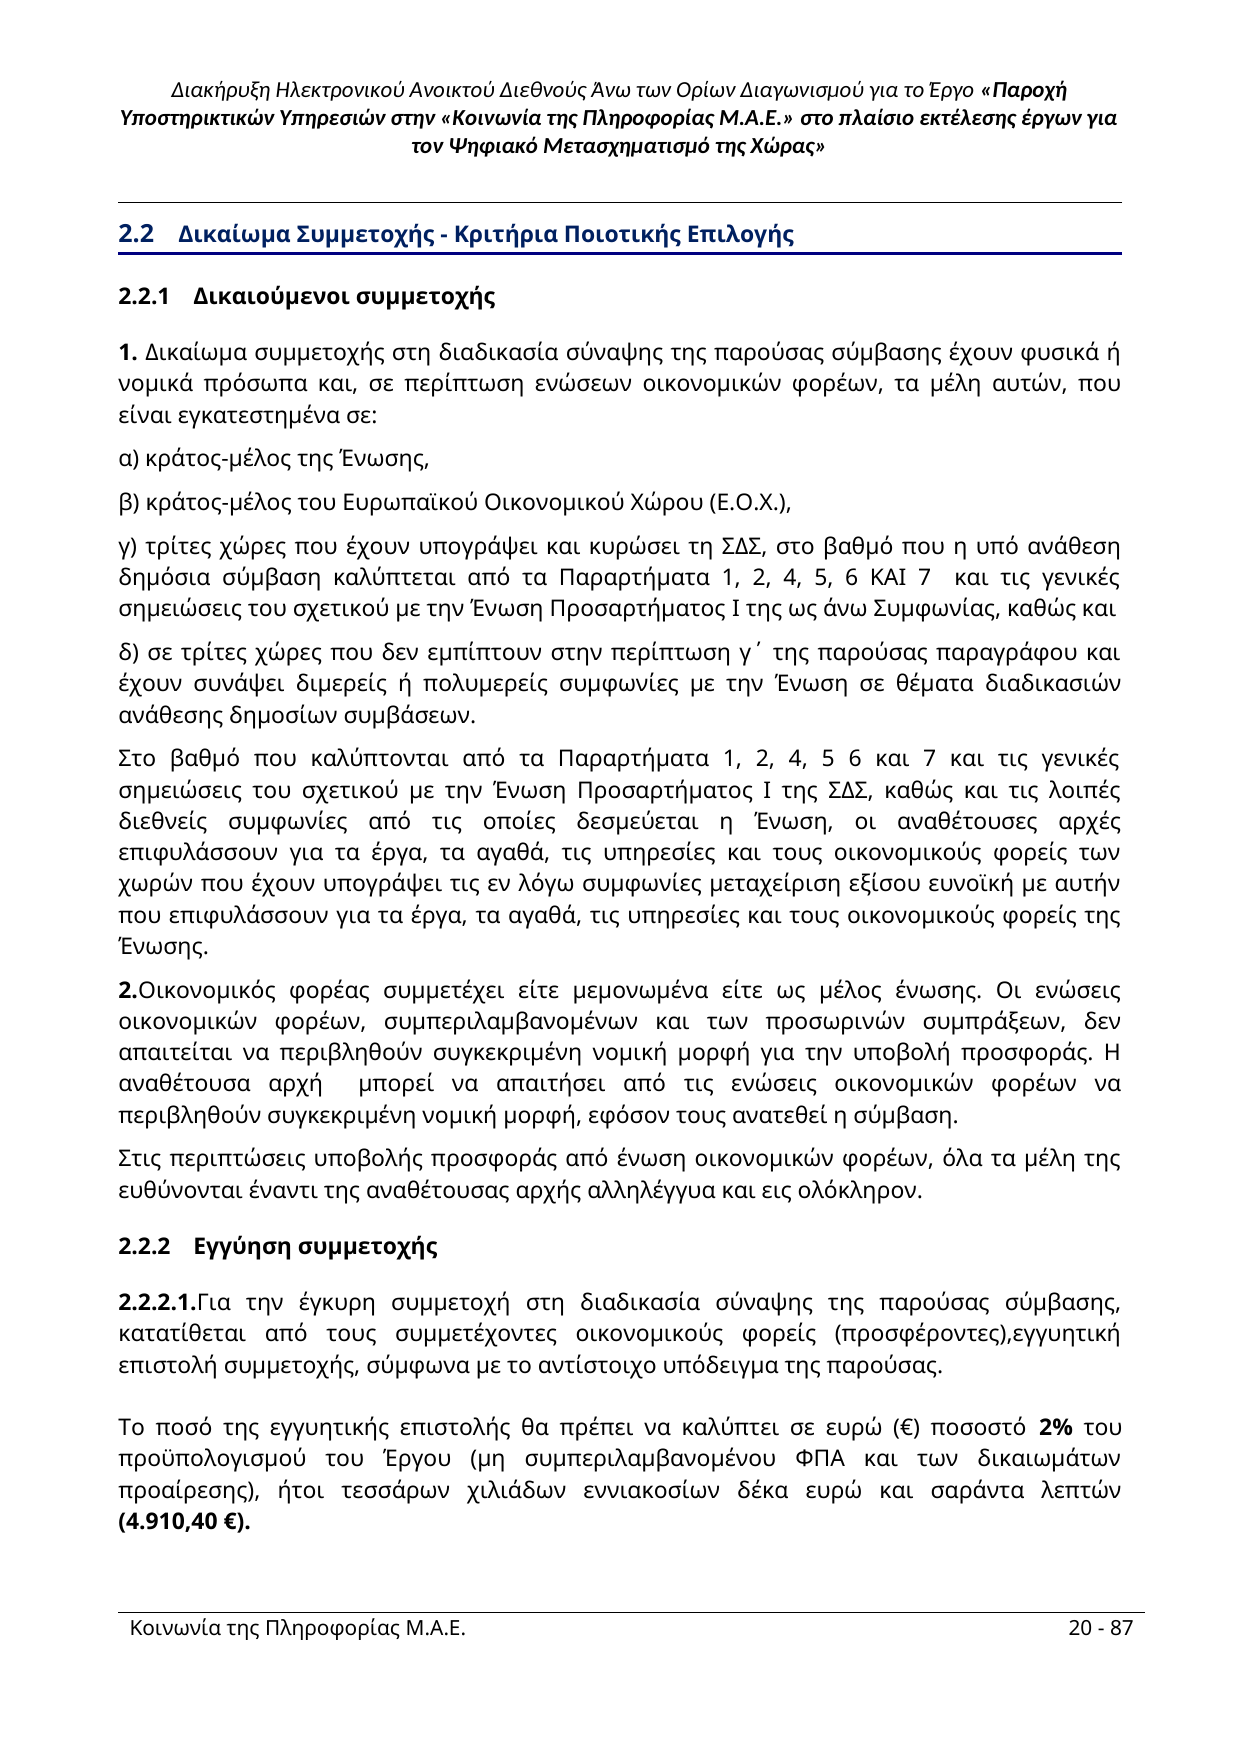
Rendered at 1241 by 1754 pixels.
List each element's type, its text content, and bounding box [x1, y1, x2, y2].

list Το ποσό της εγγυητικής επιστολής θα πρέπει να καλύπτει σε ευρώ (€) ποσοστό 2% του προϋπολογισμού του Έργου (μη συμπεριλαμβανομένου ΦΠΑ και των δικαιωμάτων προαίρεσης), ήτοι τεσσάρων χιλιάδων εννιακοσίων δέκα ευρώ και σαράντα λεπτών (4.910,40 €). [118, 1411, 1122, 1536]
text 1. Δικαίωμα συμμετοχής στη διαδικασία σύναψης της παρούσας σύμβασης έχουν φυσικά ή νομικά πρόσωπα και, σε περίπτωση ενώσεων οικονομικών φορέων, τα μέλη αυτών, που είναι εγκατεστημένα σε: [118, 336, 1122, 430]
subtitle Εγγύηση συμμετοχής [118, 1230, 1122, 1261]
list 2.2.2.1.Για την έγκυρη συμμετοχή στη διαδικασία σύναψης της παρούσας σύμβασης, κατατίθεται από τους συμμετέχοντες οικονομικούς φορείς (προσφέροντες),εγγυητική επιστολή συμμετοχής, σύμφωνα με το αντίστοιχο υπόδειγμα της παρούσας. [118, 1286, 1122, 1380]
text δ) σε τρίτες χώρες που δεν εμπίπτουν στην περίπτωση γ΄ της παρούσας παραγράφου και έχουν συνάψει διμερείς ή πολυμερείς συμφωνίες με την Ένωση σε θέματα διαδικασιών ανάθεσης δημοσίων συμβάσεων. [118, 636, 1122, 730]
text α) κράτος-μέλος της Ένωσης, [118, 442, 1122, 474]
subtitle Δικαίωμα Συμμετοχής - Κριτήρια Ποιοτικής Επιλογής [118, 216, 1122, 252]
text Στο βαθμό που καλύπτονται από τα Παραρτήματα 1, 2, 4, 5 6 και 7 και τις γενικές σημειώσεις του σχετικού με την Ένωση Προσαρτήματος I της ΣΔΣ, καθώς και τις λοιπές διεθνείς συμφωνίες από τις οποίες δεσμεύεται η Ένωση, οι αναθέτουσες αρχές επιφυλάσσουν για τα έργα, τα αγαθά, τις υπηρεσίες και τους οικονομικούς φορείς των χωρών που έχουν υπογράψει τις εν λόγω συμφωνίες μεταχείριση εξίσου ευνοϊκή με αυτήν που επιφυλάσσουν για τα έργα, τα αγαθά, τις υπηρεσίες και τους οικονομικούς φορείς της Ένωσης. [118, 742, 1122, 961]
text 2.Οικονομικός φορέας συμμετέχει είτε μεμονωμένα είτε ως μέλος ένωσης. Οι ενώσεις οικονομικών φορέων, συμπεριλαμβανομένων και των προσωρινών συμπράξεων, δεν απαιτείται να περιβληθούν συγκεκριμένη νομική μορφή για την υποβολή προσφοράς. Η αναθέτουσα αρχή μπορεί να απαιτήσει από τις ενώσεις οικονομικών φορέων να περιβληθούν συγκεκριμένη νομική μορφή, εφόσον τους ανατεθεί η σύμβαση. [118, 974, 1122, 1130]
text β) κράτος-μέλος του Ευρωπαϊκού Οικονομικού Χώρου (Ε.Ο.Χ.), [118, 486, 1122, 517]
text Στις περιπτώσεις υποβολής προσφοράς από ένωση οικονομικών φορέων, όλα τα μέλη της ευθύνονται έναντι της αναθέτουσας αρχής αλληλέγγυα και εις ολόκληρον. [118, 1142, 1122, 1205]
text γ) τρίτες χώρες που έχουν υπογράψει και κυρώσει τη ΣΔΣ, στο βαθμό που η υπό ανάθεση δημόσια σύμβαση καλύπτεται από τα Παραρτήματα 1, 2, 4, 5, 6 ΚΑΙ 7 και τις γενικές σημειώσεις του σχετικού με την Ένωση Προσαρτήματος I της ως άνω Συμφωνίας, καθώς και [118, 530, 1122, 624]
subtitle Δικαιούμενοι συμμετοχής [118, 280, 1122, 311]
